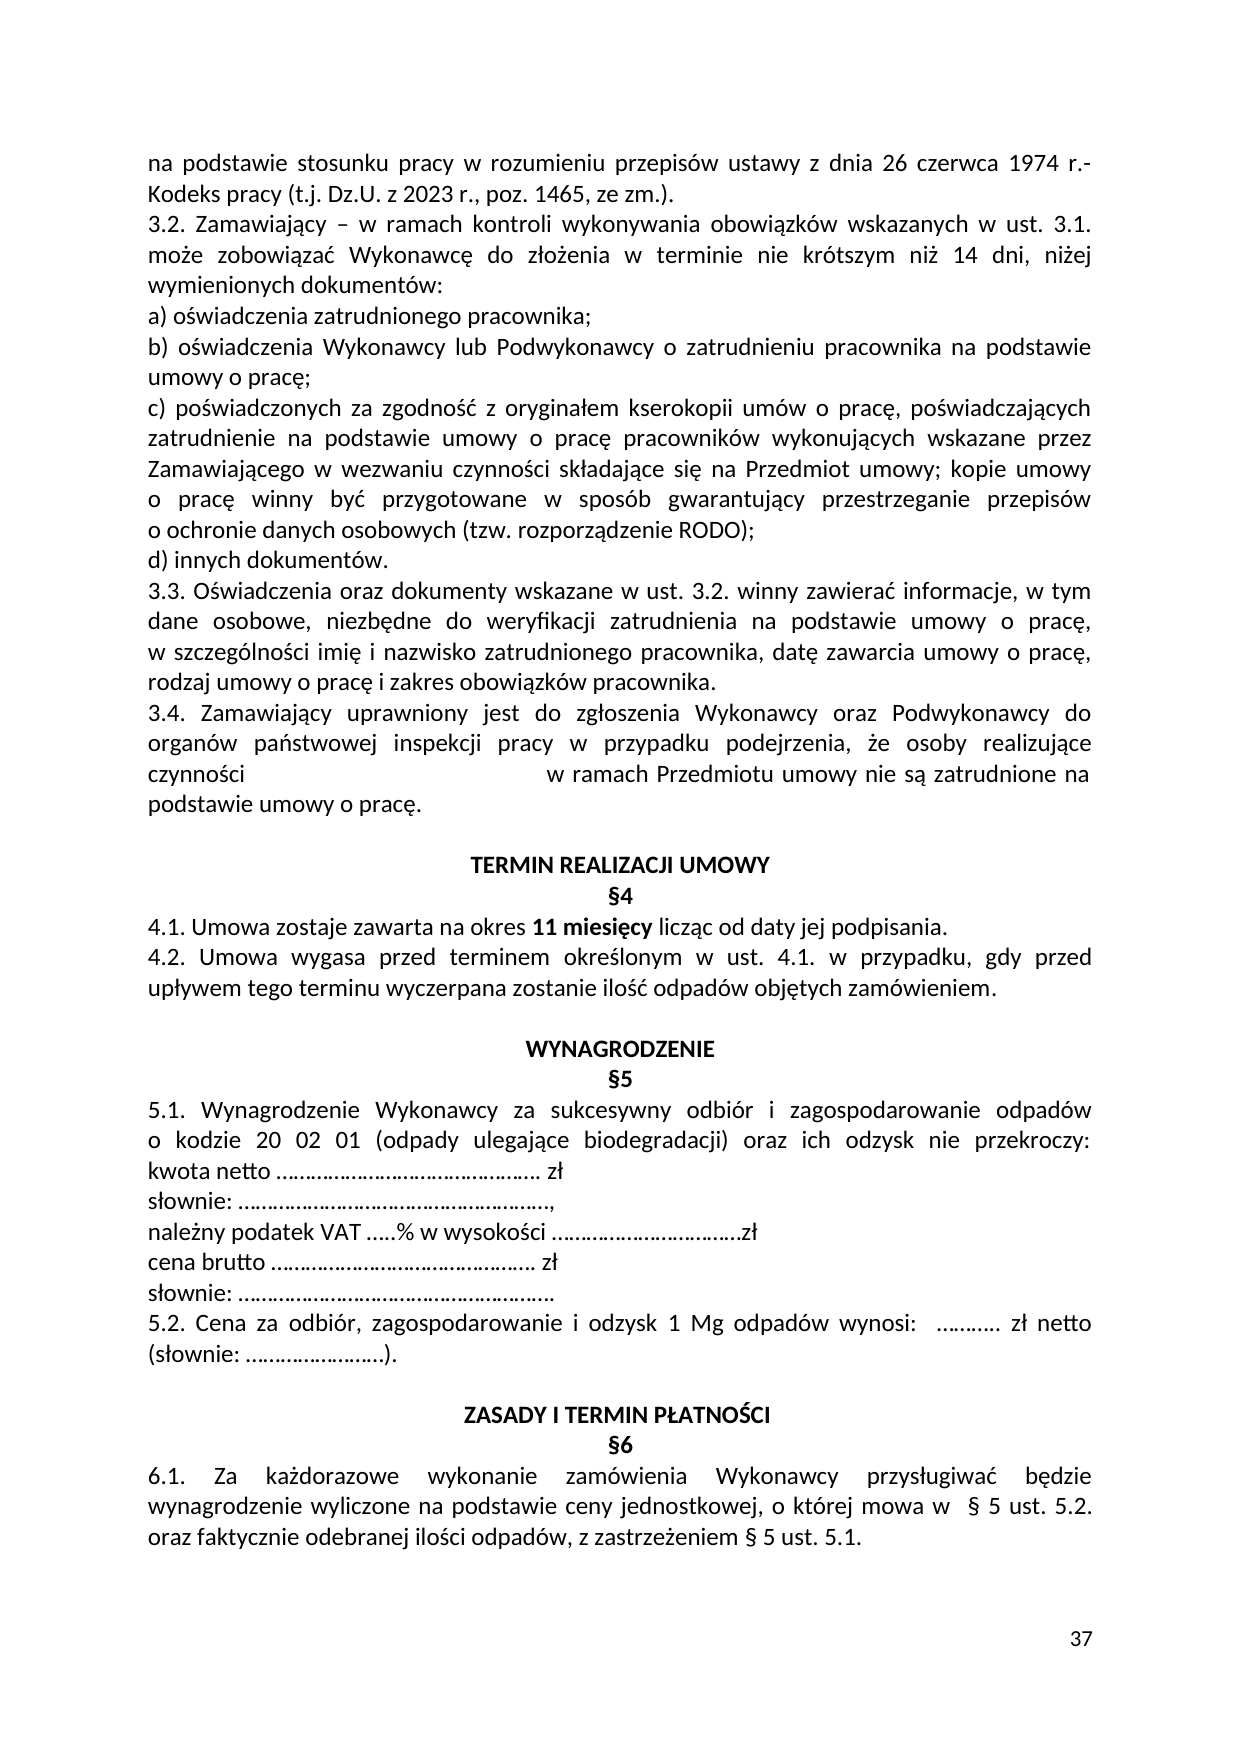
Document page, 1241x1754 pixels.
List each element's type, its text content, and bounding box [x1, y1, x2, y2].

text 4.1. Umowa zostaje zawarta na okres 11 miesięcy licząc od daty jej podpisania. [148, 911, 1093, 941]
text słownie: ………………………………………………, [148, 1185, 1093, 1216]
text TERMIN REALIZACJI UMOWY §4 [148, 849, 1093, 911]
text §5 [148, 1063, 1093, 1094]
text c) poświadczonych za zgodność z oryginałem kserokopii umów o pracę, poświadczających zatrudnienie na podstawie umowy o pracę pracowników wykonujących wskazane przez Zamawiającego w wezwaniu czynności składające się na Przedmiot umowy; kopie umowy o pracę winny być przygotowane w sposób gwarantujący przestrzeganie przepisów o ochronie danych osobowych (tzw. rozporządzenie RODO); [148, 392, 1093, 544]
text 3.2. Zamawiający – w ramach kontroli wykonywania obowiązków wskazanych w ust. 3.1. może zobowiązać Wykonawcę do złożenia w terminie nie krótszym niż 14 dni, niżej wymienionych dokumentów: [148, 209, 1093, 300]
text należny podatek VAT …..% w wysokości ……………………………zł [148, 1216, 1093, 1246]
text 5.1. Wynagrodzenie Wykonawcy za sukcesywny odbiór i zagospodarowanie odpadów o kodzie 20 02 01 (odpady ulegające biodegradacji) oraz ich odzysk nie przekroczy: kwota netto ………………………………………. zł [148, 1094, 1093, 1185]
text WYNAGRODZENIE [148, 1033, 1093, 1063]
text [148, 148, 1093, 209]
text cena brutto ………………………………………. zł [148, 1246, 1093, 1277]
text 3.3. Oświadczenia oraz dokumenty wskazane w ust. 3.2. winny zawierać informacje, w tym dane osobowe, niezbędne do weryfikacji zatrudnienia na podstawie umowy o pracę, w szczególności imię i nazwisko zatrudnionego pracownika, datę zawarcia umowy o pracę, rodzaj umowy o pracę i zakres obowiązków pracownika. [148, 575, 1093, 697]
text 5.2. Cena za odbiór, zagospodarowanie i odzysk 1 Mg odpadów wynosi: ……….. zł netto (słownie: ……………………). [148, 1307, 1093, 1368]
text 6.1. Za każdorazowe wykonanie zamówienia Wykonawcy przysługiwać będzie wynagrodzenie wyliczone na podstawie ceny jednostkowej, o której mowa w § 5 ust. 5.2. oraz faktycznie odebranej ilości odpadów, z zastrzeżeniem § 5 ust. 5.1. [148, 1460, 1093, 1552]
text b) oświadczenia Wykonawcy lub Podwykonawcy o zatrudnieniu pracownika na podstawie umowy o pracę; [148, 331, 1093, 392]
text d) innych dokumentów. [148, 544, 1093, 575]
text ZASADY I TERMIN PŁATNOŚCI §6 [148, 1399, 1093, 1460]
text 3.4. Zamawiający uprawniony jest do zgłoszenia Wykonawcy oraz Podwykonawcy do organów państwowej inspekcji pracy w przypadku podejrzenia, że osoby realizujące czynności w ramach Przedmiotu umowy nie są zatrudnione na podstawie umowy o pracę. [148, 697, 1093, 819]
text a) oświadczenia zatrudnionego pracownika; [148, 300, 1093, 331]
text 4.2. Umowa wygasa przed terminem określonym w ust. 4.1. w przypadku, gdy przed upływem tego terminu wyczerpana zostanie ilość odpadów objętych zamówieniem. [148, 941, 1093, 1002]
text słownie: ………………………………………………. [148, 1277, 1093, 1307]
